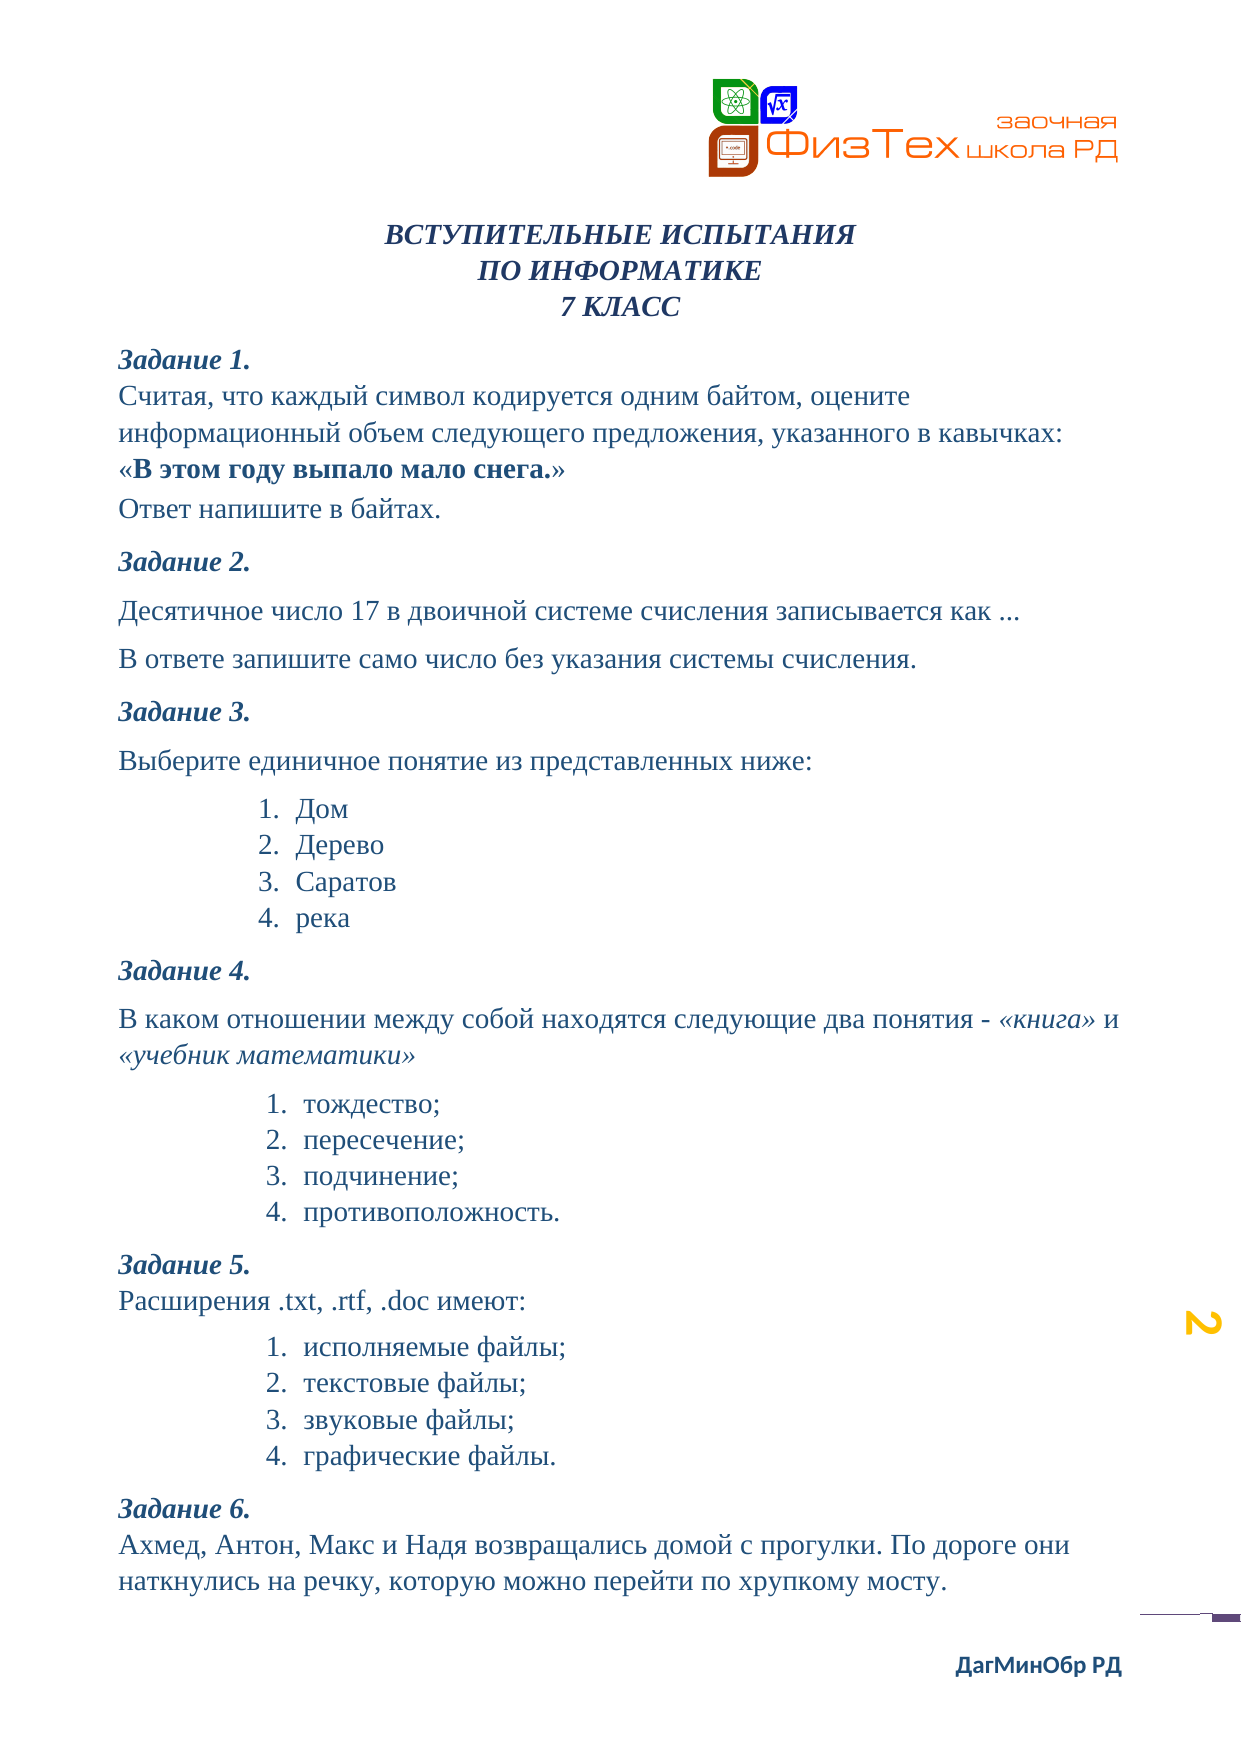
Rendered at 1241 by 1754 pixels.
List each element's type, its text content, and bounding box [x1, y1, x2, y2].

list Дерево [258, 827, 1122, 861]
list звуковые файлы; [266, 1402, 1122, 1435]
text Десятичное число 17 в двоичной системе счисления записывается как ... [118, 593, 1122, 626]
list Саратов [258, 864, 1122, 897]
list река [258, 900, 1122, 933]
text Задание 6. [118, 1491, 1122, 1524]
picture [708, 73, 1123, 177]
text Задание 2. [118, 544, 1122, 577]
text Считая, что каждый символ кодируется одним байтом, оцените информационный объем следующего предложения, указанного в кавычках: «В этом году выпало мало снега.» [118, 378, 1122, 484]
text Ответ напишите в байтах. [118, 491, 1122, 525]
text Ахмед, Антон, Макс и Надя возвращались домой с прогулки. По дороге они наткнулись на речку, которую можно перейти по хрупкому мосту. [118, 1527, 1122, 1597]
text Расширения .txt, .rtf, .doc имеют: [118, 1283, 1122, 1317]
list Дом [258, 791, 1122, 825]
text В ответе запишите само число без указания системы счисления. [118, 641, 1122, 675]
list пересечение; [266, 1122, 1122, 1156]
text ВСТУПИТЕЛЬНЫЕ ИСПЫТАНИЯ ПО ИНФОРМАТИКЕ 7 КЛАСС [118, 217, 1122, 323]
list исполняемые файлы; [266, 1329, 1122, 1363]
text В каком отношении между собой находятся следующие два понятия - «книга» и «учебник математики» [118, 1001, 1122, 1071]
list подчинение; [266, 1158, 1122, 1192]
list графические файлы. [266, 1438, 1122, 1471]
text Задание 4. [118, 953, 1122, 986]
list противоположность. [266, 1194, 1122, 1228]
text Задание 1. [118, 342, 1122, 376]
text Задание 3. [118, 694, 1122, 728]
list тождество; [266, 1086, 1122, 1119]
list текстовые файлы; [266, 1366, 1122, 1399]
text Выберите единичное понятие из представленных ниже: [118, 743, 1122, 776]
text Задание 5. [118, 1247, 1122, 1281]
